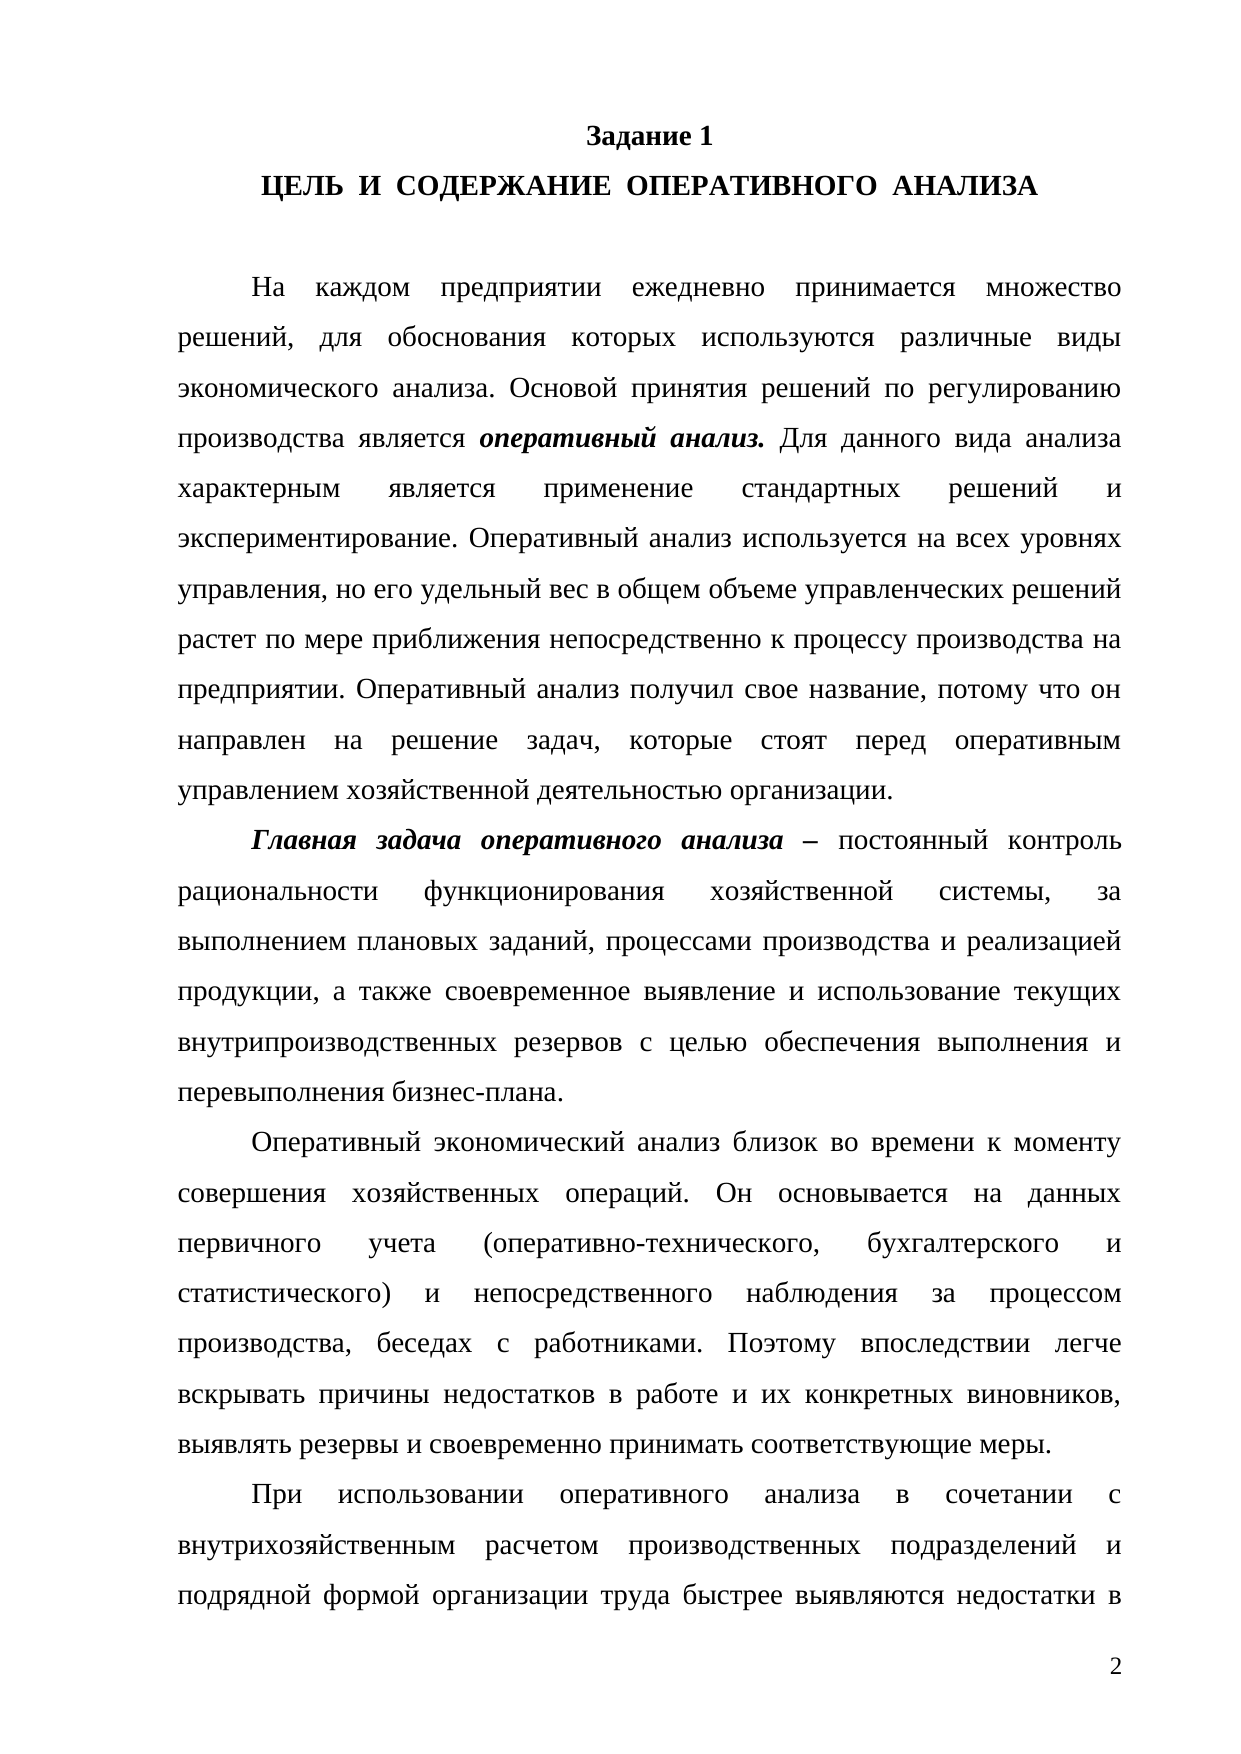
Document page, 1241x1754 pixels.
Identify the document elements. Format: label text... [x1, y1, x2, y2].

text Главная задача оперативного анализа – постоянный контроль рациональности функционирования хозяйственной системы, за выполнением плановых заданий, процессами производства и реализацией продукции, а также своевременное выявление и использование текущих внутрипроизводственных резервов с целью обеспечения выполнения и перевыполнения бизнес-плана. [177, 822, 1122, 1108]
subtitle Задание 1 [177, 118, 1122, 152]
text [177, 1477, 1122, 1611]
text На каждом предприятии ежедневно принимается множество решений, для обоснования которых используются различные виды экономического анализа. Основой принятия решений по регулированию производства является оперативный анализ. Для данного вида анализа характерным является применение стандартных решений и экспериментирование. Оперативный анализ используется на всех уровнях управления, но его удельный вес в общем объеме управленческих решений растет по мере приближения непосредственно к процессу производства на предприятии. Оперативный анализ получил свое название, потому что он направлен на решение задач, которые стоят перед оперативным управлением хозяйственной деятельностью организации. [177, 269, 1122, 806]
text Оперативный экономический анализ близок во времени к моменту совершения хозяйственных операций. Он основывается на данных первичного учета (оперативно-технического, бухгалтерского и статистического) и непосредственного наблюдения за процессом производства, беседах с работниками. Поэтому впоследствии легче вскрывать причины недостатков в работе и их конкретных виновников, выявлять резервы и своевременно принимать соответствующие меры. [177, 1124, 1122, 1460]
text ЦЕЛЬ И СОДЕРЖАНИЕ ОПЕРАТИВНОГО АНАЛИЗА [177, 168, 1122, 202]
